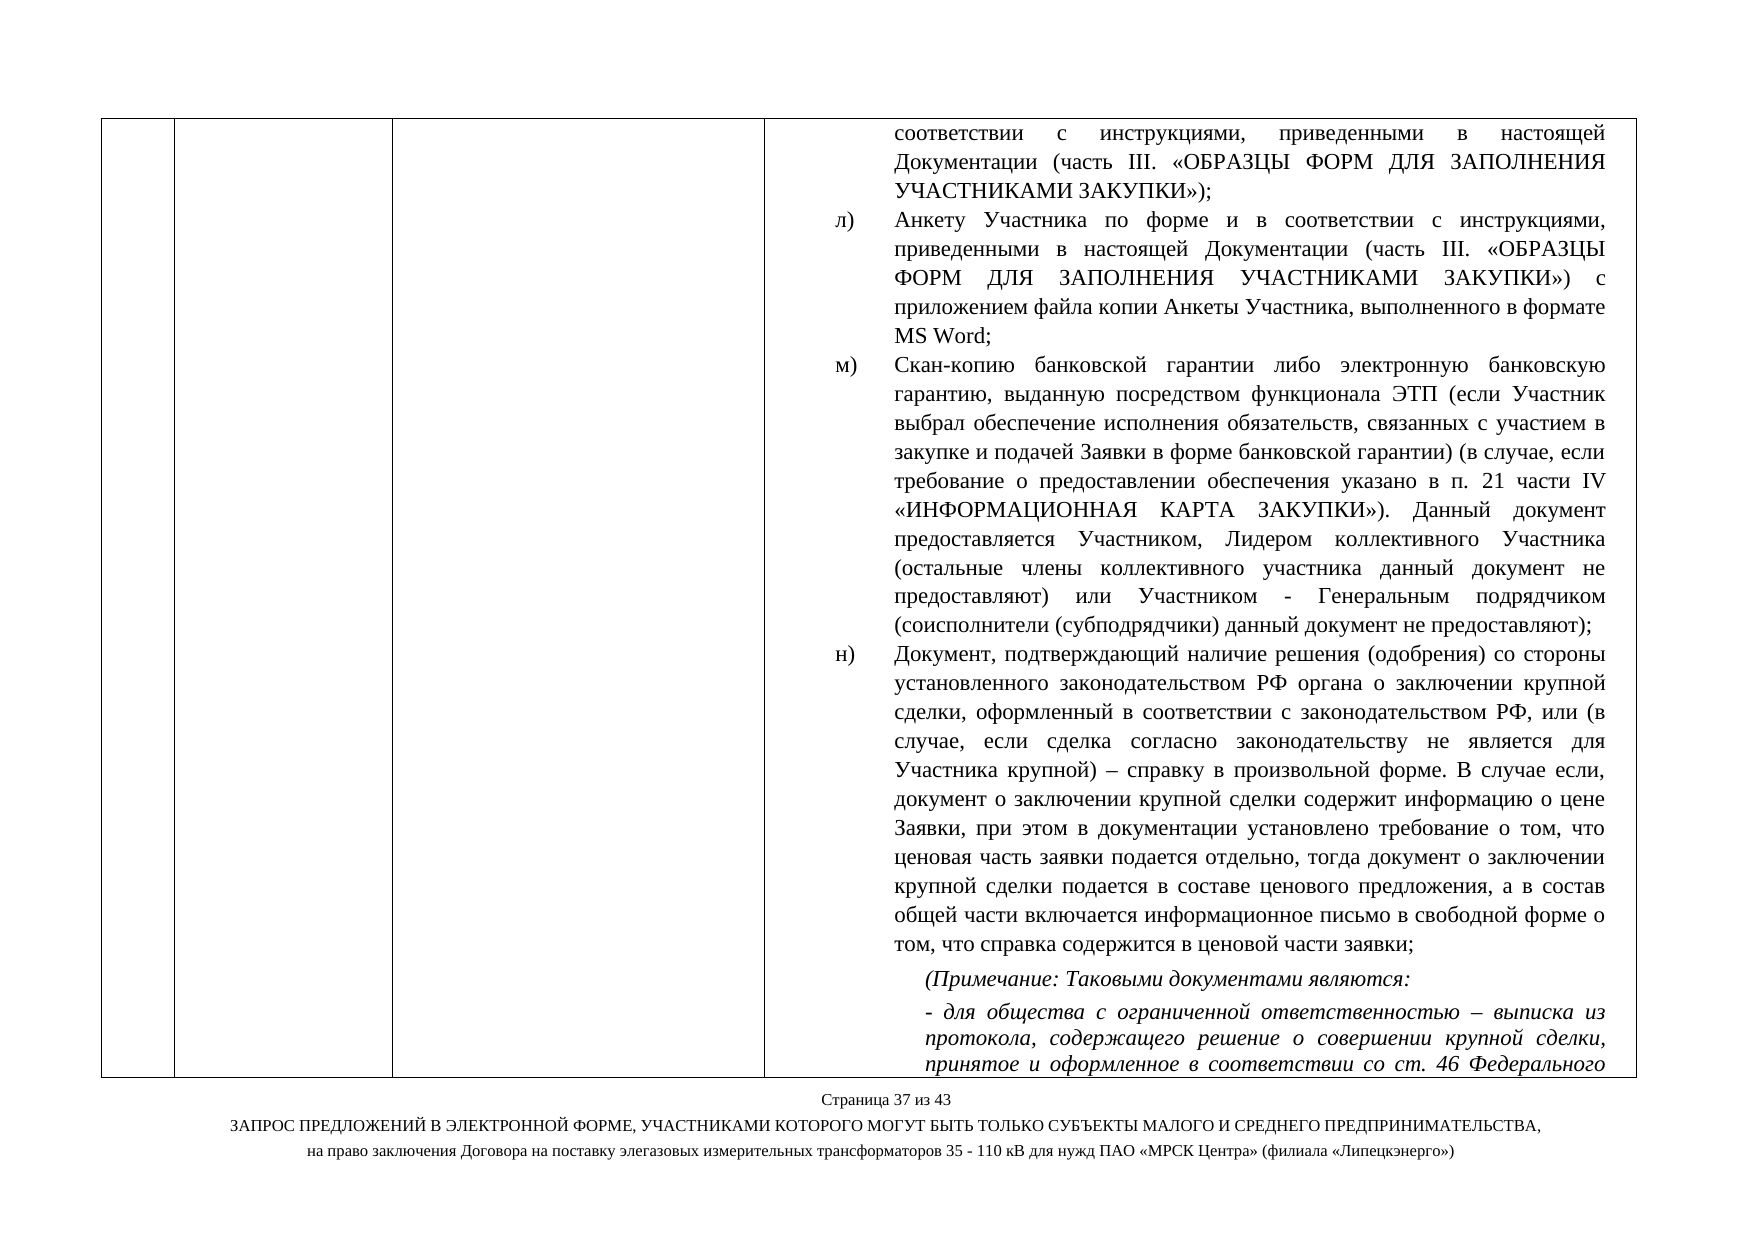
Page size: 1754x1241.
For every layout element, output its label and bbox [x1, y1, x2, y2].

table_cell [102, 119, 174, 1077]
table_cell [175, 119, 392, 1077]
table_cell [765, 119, 1636, 1077]
table_cell [393, 119, 764, 1077]
